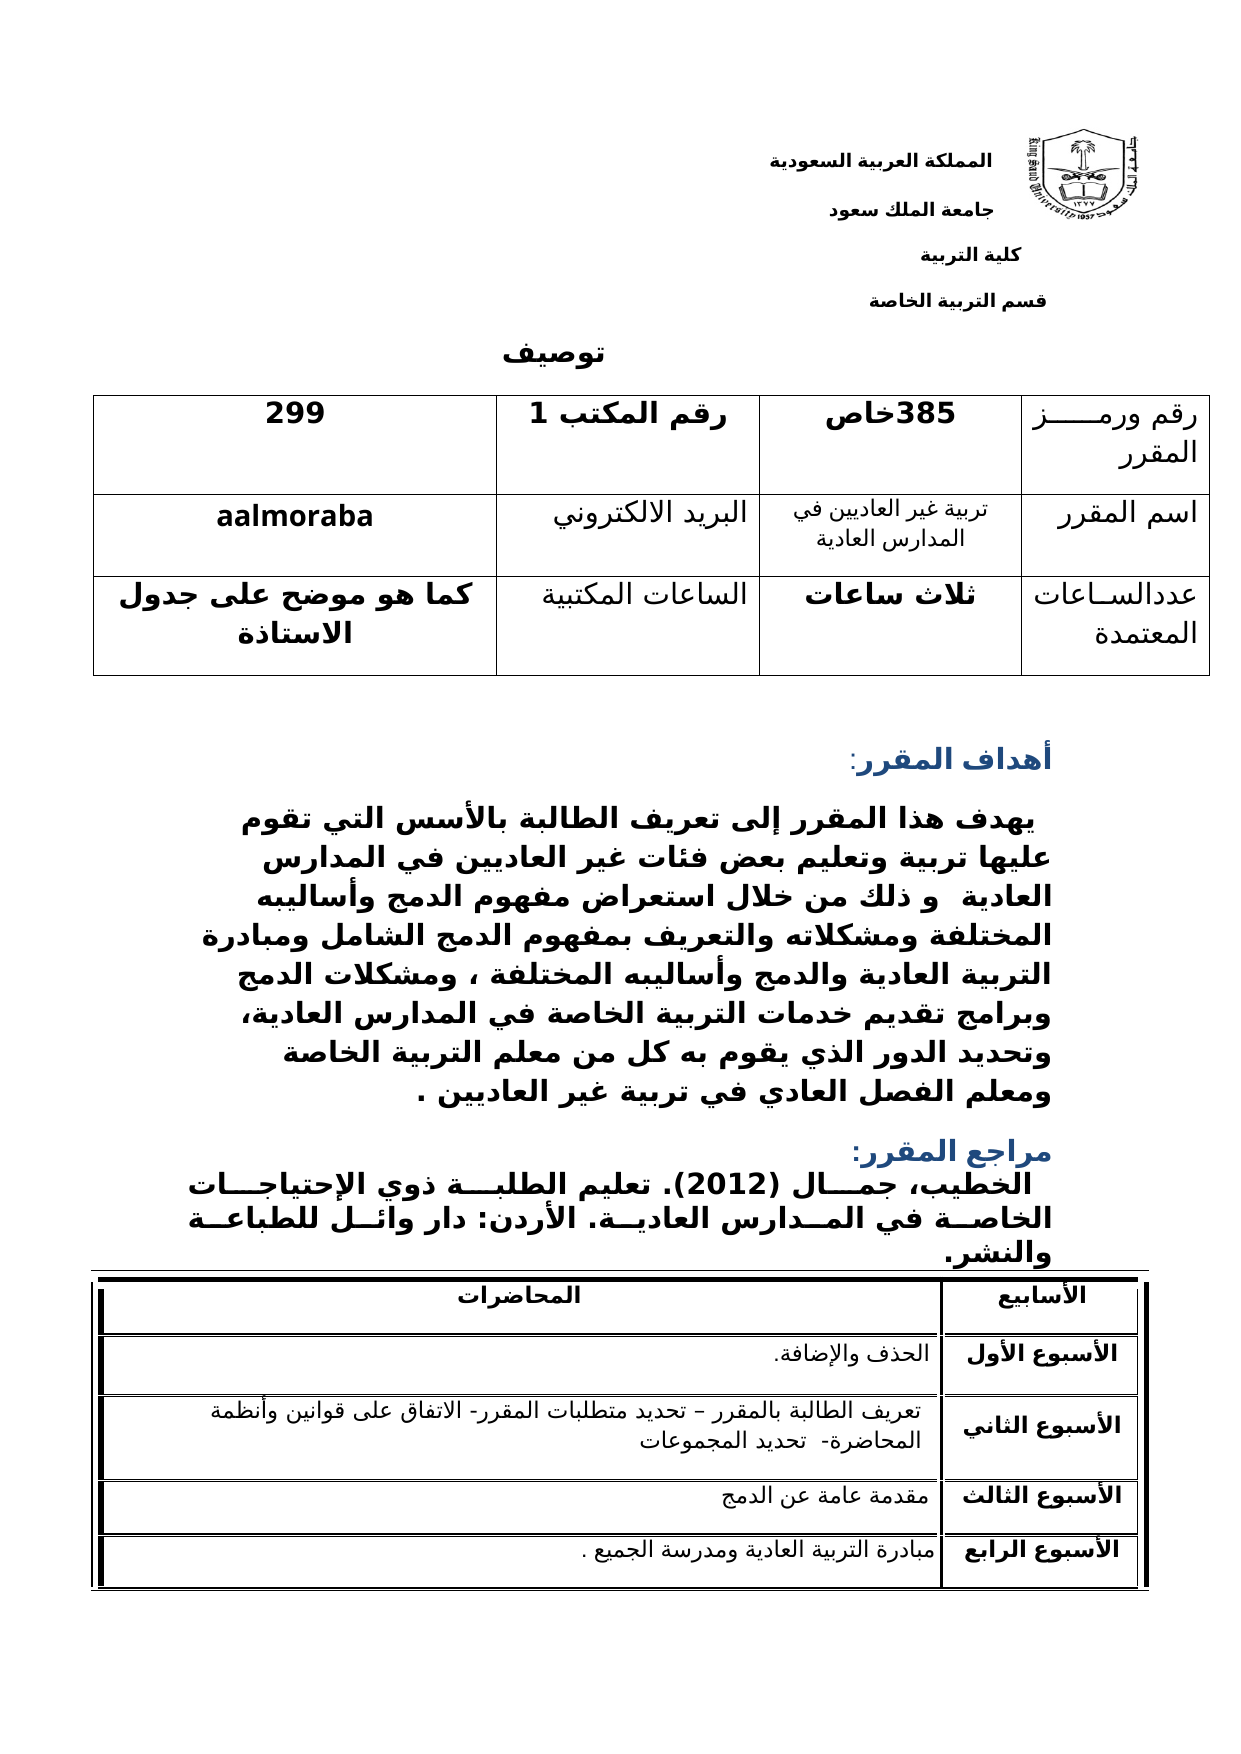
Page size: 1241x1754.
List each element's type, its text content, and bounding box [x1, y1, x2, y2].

table_cell مقدمة عامة عن الدمج [97, 1479, 941, 1533]
table_cell الأسبوع الثالث [941, 1479, 1143, 1533]
table_cell الحذف والإضافة. [104, 1333, 940, 1393]
text يهدف هذا المقرر إلى تعريف الطالبة بالأسس التي تقوم عليها تربية وتعليم بعض فئات غير العاديين في المدارس العادية و ذلك من خلال استعراض مفهوم الدمج وأساليبه المختلفة ومشكلاته والتعريف بمفهوم الدمج الشامل ومبادرة التربية العادية والدمج وأساليبه المختلفة ، ومشكلات الدمج وبرامج تقديم خدمات التربية الخاصة في المدارس العادية، وتحديد الدور الذي يقوم به كل من معلم التربية الخاصة ومعلم الفصل العادي في تربية غير العاديين . [187, 802, 1053, 1108]
text المملكة العربية السعودية [187, 150, 1023, 172]
table_cell الأسبوع الرابع [943, 1533, 1143, 1587]
table_header 385خاص [760, 396, 1021, 494]
table_header الأسابيع [941, 1271, 1143, 1333]
text قسم التربية الخاصة [187, 290, 1053, 311]
picture [1023, 127, 1143, 218]
table_cell ثلاث ساعات [760, 577, 1021, 675]
table_cell عددالساعات المعتمدة [1022, 577, 1209, 675]
table_header رقم المكتب 1 [497, 396, 759, 494]
text كلية التربية [187, 244, 1053, 266]
table_cell aalmoraba [94, 495, 496, 576]
table_cell تعريف الطالبة بالمقرر – تحديد متطلبات المقرر- الاتفاق على قوانين وأنظمة المحاضرة- تحديد المجموعات [104, 1394, 940, 1479]
table_cell البريد الالكتروني [497, 495, 759, 576]
table_cell الساعات المكتبية [497, 577, 759, 675]
text أهداف المقرر: [187, 742, 1053, 776]
table_cell الأسبوع الأول [943, 1333, 1137, 1393]
table_cell الأسبوع الثاني [943, 1394, 1137, 1479]
text الخطيب، جمال (2012). تعليم الطلبة ذوي الإحتياجات الخاصة في المدارس العادية. الأردن: دار وائل للطباعة والنشر. [187, 1168, 1053, 1269]
table_cell كما هو موضح على جدول الاستاذة [94, 577, 496, 675]
table_cell اسم المقرر [1022, 495, 1209, 576]
table_cell مبادرة التربية العادية ومدرسة الجميع . [97, 1533, 940, 1587]
table_header 299 [94, 396, 496, 494]
text مراجع المقرر: [187, 1134, 1053, 1168]
table_header المحاضرات [97, 1271, 941, 1333]
text توصيف [187, 335, 1053, 369]
table_cell تربية غير العاديين في المدارس العادية [760, 495, 1021, 576]
table_header رقم ورمز المقرر [1022, 396, 1209, 494]
text جامعة الملك سعود [187, 198, 1053, 220]
